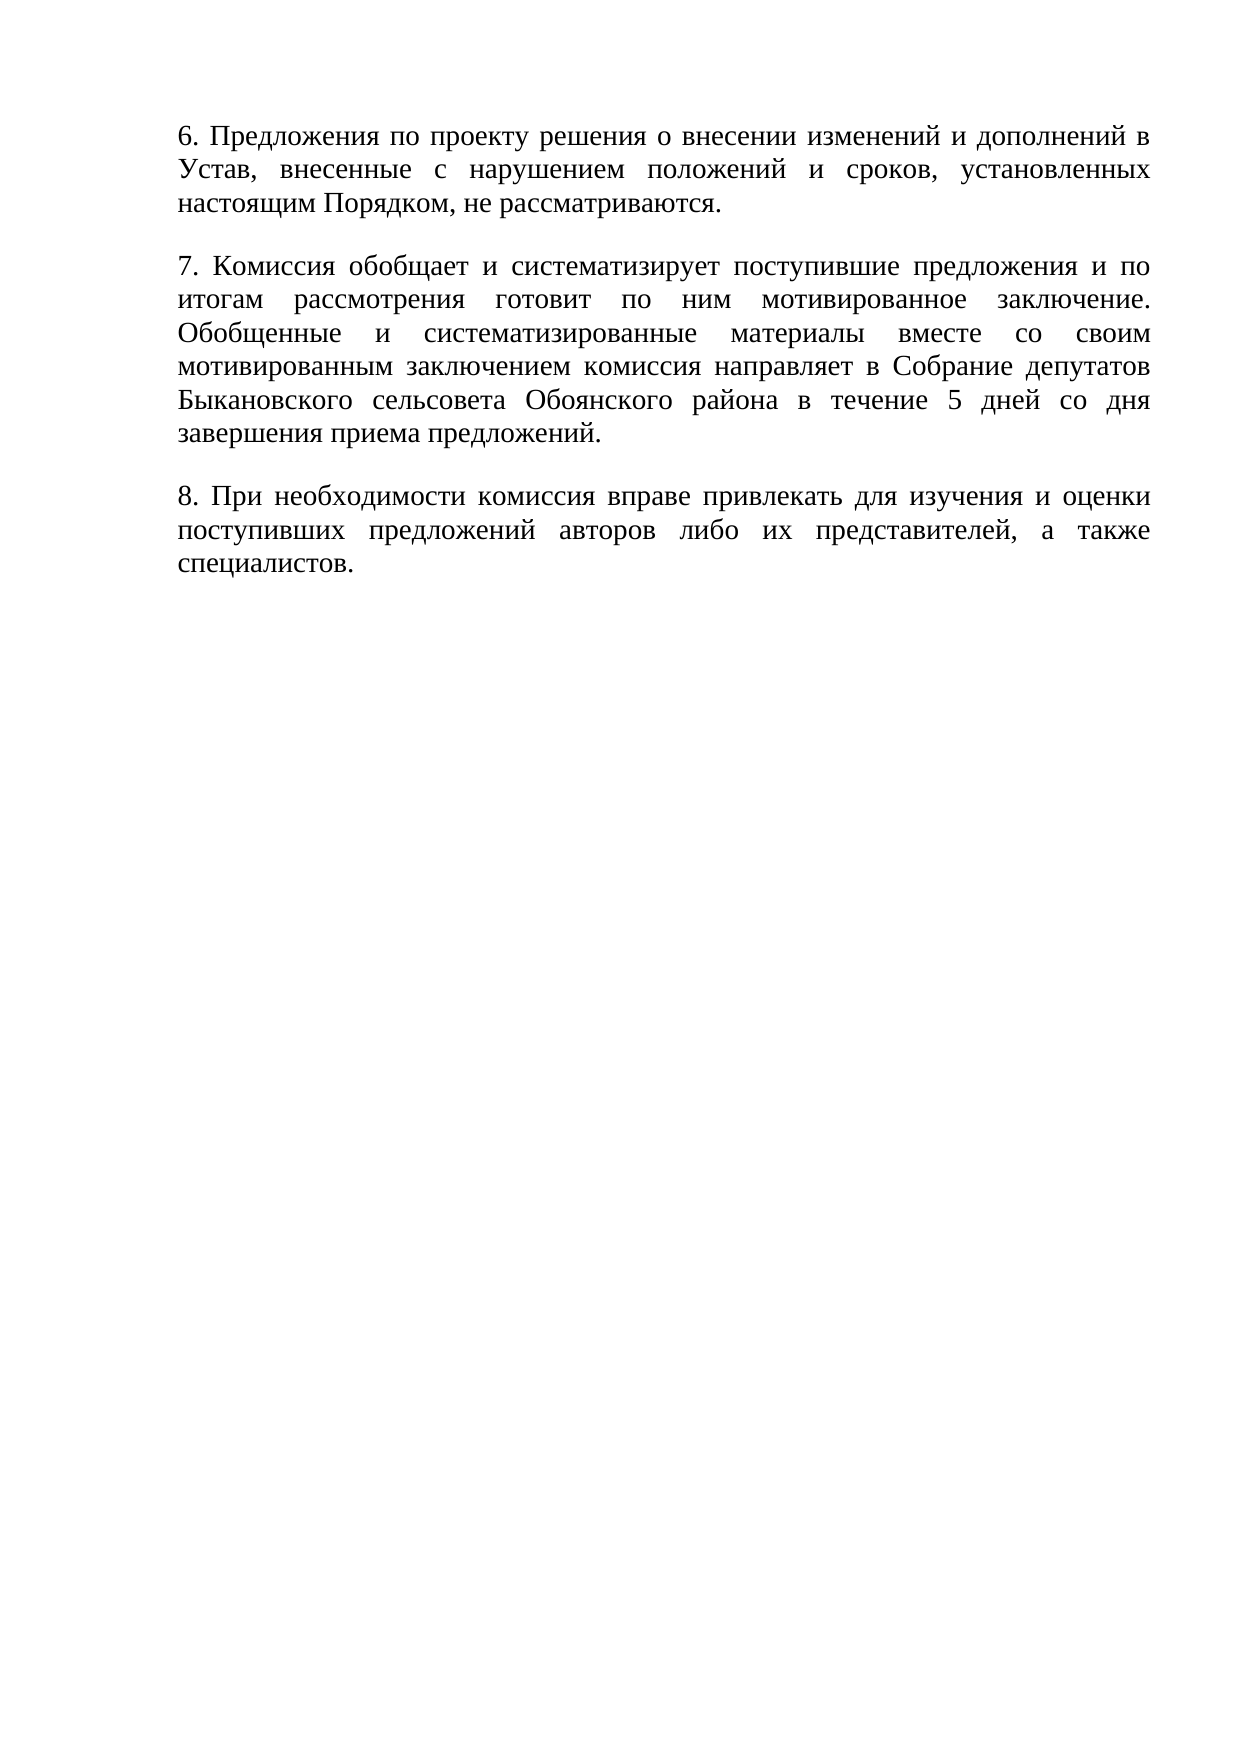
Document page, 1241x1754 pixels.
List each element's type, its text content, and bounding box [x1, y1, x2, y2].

text 7. Комиссия обобщает и систематизирует поступившие предложения и по итогам рассмотрения готовит по ним мотивированное заключение. Обобщенные и систематизированные материалы вместе со своим мотивированным заключением комиссия направляет в Собрание депутатов Быкановского сельсовета Обоянского района в течение 5 дней со дня завершения приема предложений. [177, 248, 1152, 449]
text 8. При необходимости комиссия вправе привлекать для изучения и оценки поступивших предложений авторов либо их представителей, а также специалистов. [177, 478, 1152, 579]
text 6. Предложения по проекту решения о внесении изменений и дополнений в Устав, внесенные с нарушением положений и сроков, установленных настоящим Порядком, не рассматриваются. [177, 118, 1152, 219]
